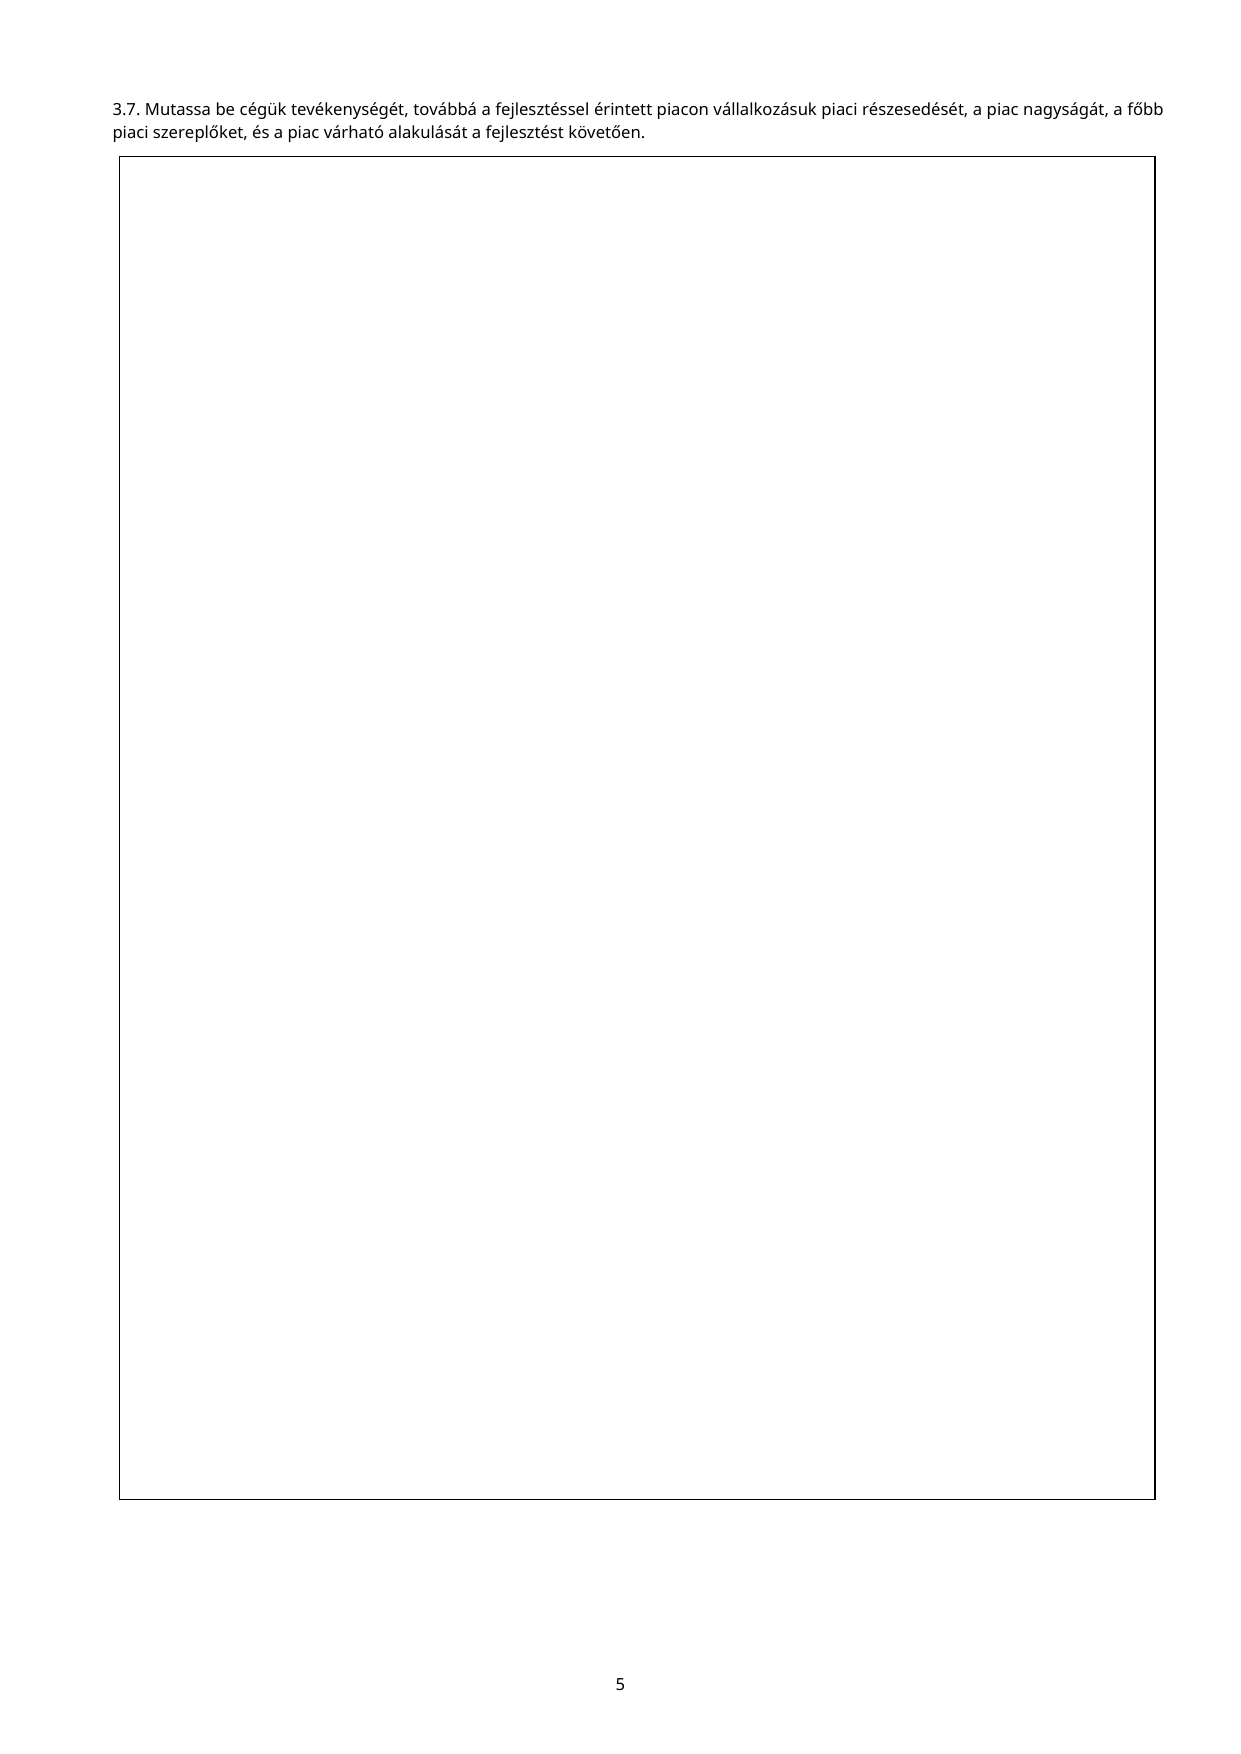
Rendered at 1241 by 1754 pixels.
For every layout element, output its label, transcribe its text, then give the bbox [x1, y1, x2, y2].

table_header [120, 157, 1154, 1498]
text 3.7. Mutassa be cégük tevékenységét, továbbá a fejlesztéssel érintett piacon vállalkozásuk piaci részesedését, a piac nagyságát, a főbb piaci szereplőket, és a piac várható alakulását a fejlesztést követően. [112, 98, 1165, 143]
